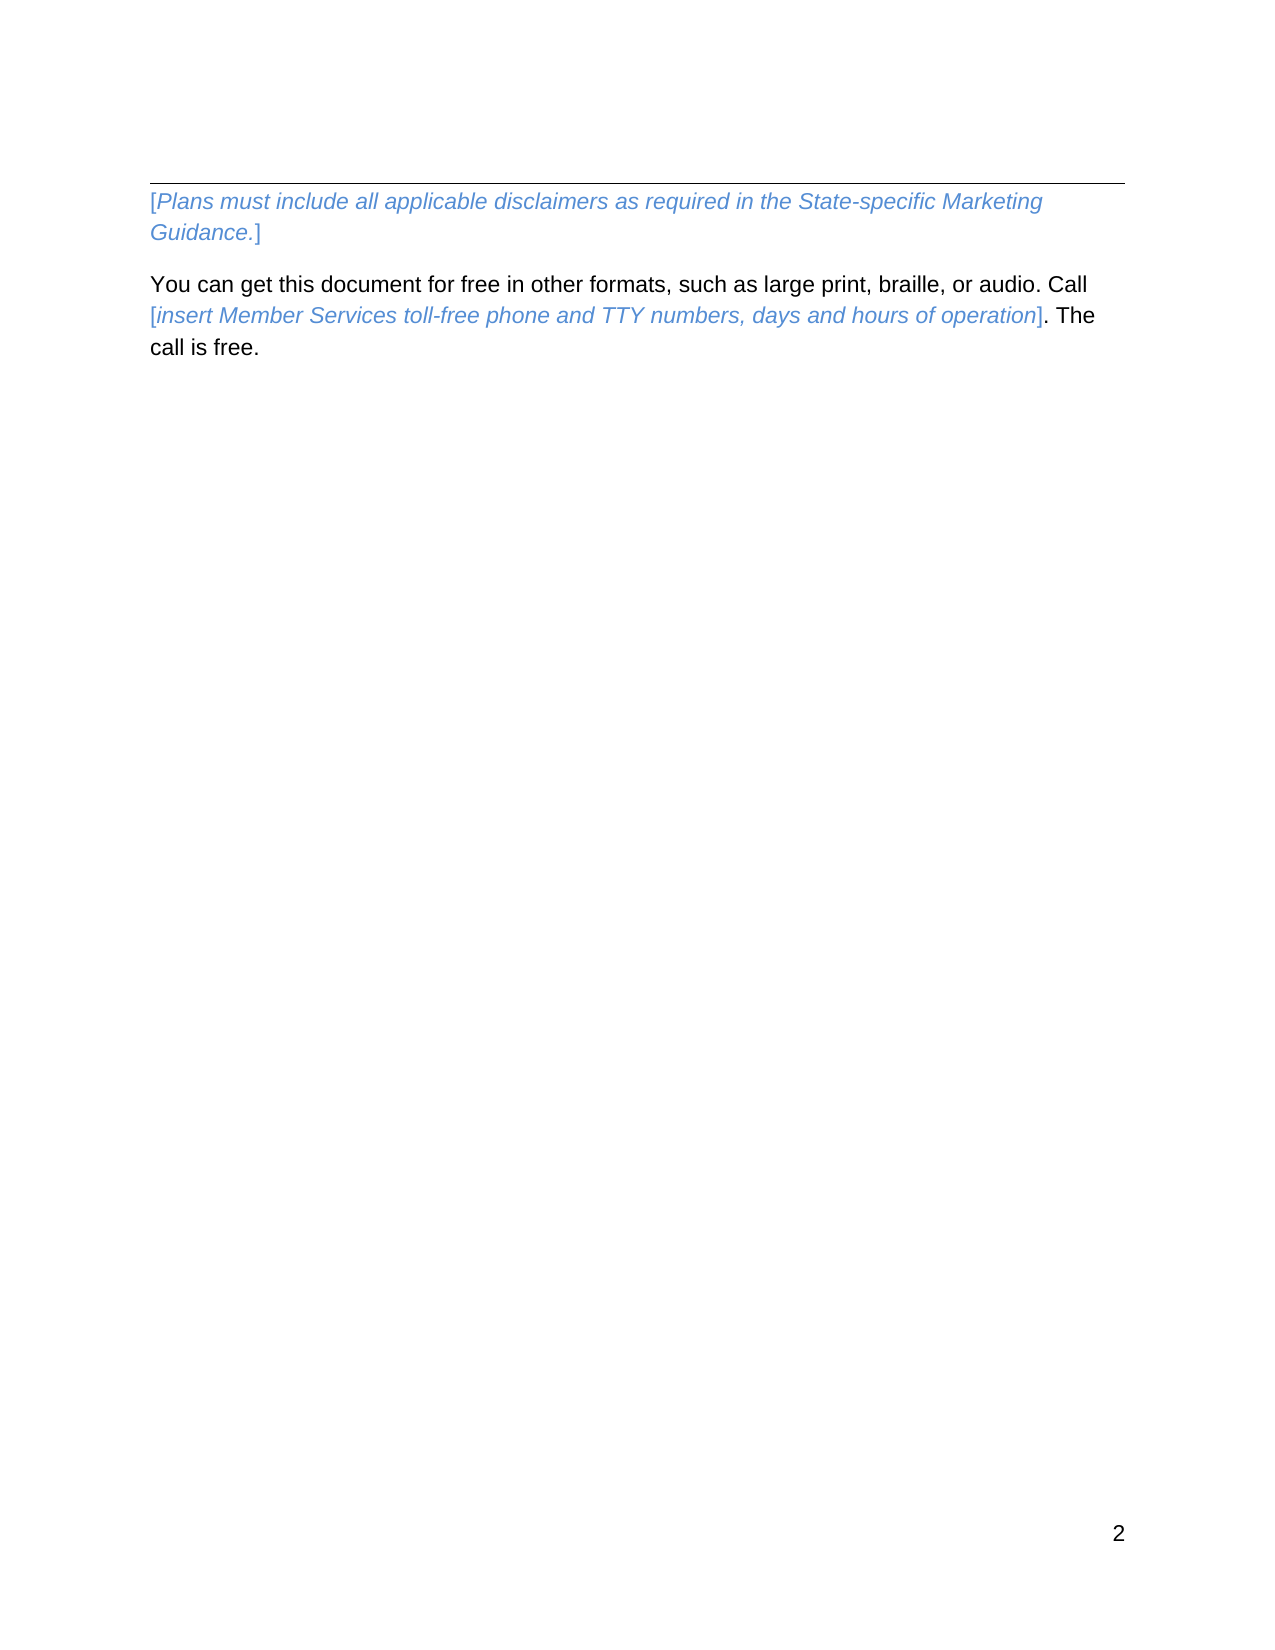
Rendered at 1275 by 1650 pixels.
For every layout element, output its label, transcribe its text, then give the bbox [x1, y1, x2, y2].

text [Plans must include all applicable disclaimers as required in the State-specific Marketing Guidance.] [150, 184, 1125, 247]
text You can get this document for free in other formats, such as large print, braille, or audio. Call [insert Member Services toll-free phone and TTY numbers, days and hours of operation]. The call is free. [150, 268, 1125, 361]
